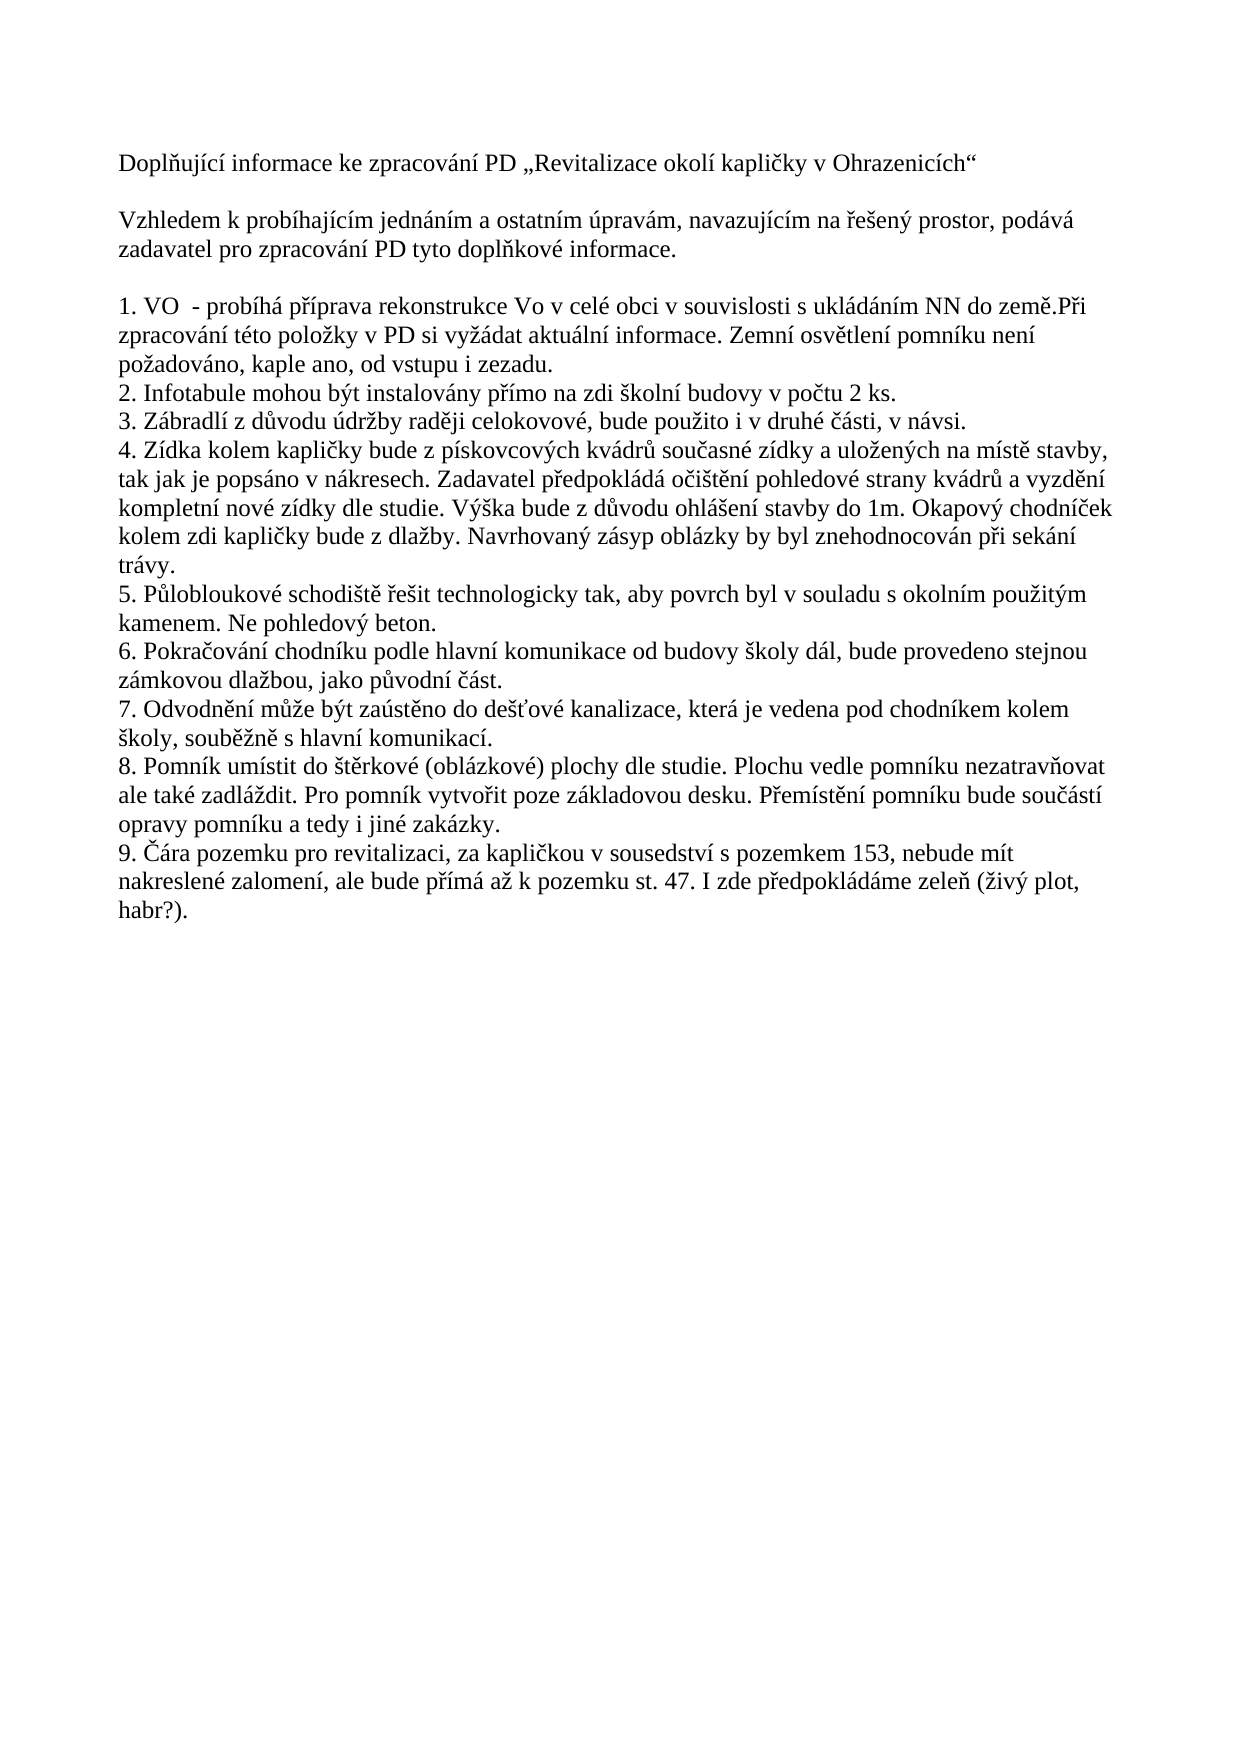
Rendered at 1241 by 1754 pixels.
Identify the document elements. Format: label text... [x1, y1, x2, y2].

text 3. Zábradlí z důvodu údržby raději celokovové, bude použito i v druhé části, v návsi. [118, 406, 1122, 435]
text 5. Půlobloukové schodiště řešit technologicky tak, aby povrch byl v souladu s okolním použitým kamenem. Ne pohledový beton. [118, 579, 1122, 636]
text 1. VO - probíhá příprava rekonstrukce Vo v celé obci v souvislosti s ukládáním NN do země.Při zpracování této položky v PD si vyžádat aktuální informace. Zemní osvětlení pomníku není požadováno, kaple ano, od vstupu i zezadu. [118, 291, 1122, 378]
text 8. Pomník umístit do štěrkové (oblázkové) plochy dle studie. Plochu vedle pomníku nezatravňovat ale také zadláždit. Pro pomník vytvořit poze základovou desku. Přemístění pomníku bude součástí opravy pomníku a tedy i jiné zakázky. [118, 751, 1122, 838]
text 6. Pokračování chodníku podle hlavní komunikace od budovy školy dál, bude provedeno stejnou zámkovou dlažbou, jako původní část. [118, 636, 1122, 694]
text Doplňující informace ke zpracování PD „Revitalizace okolí kapličky v Ohrazenicích“ [118, 148, 1122, 176]
text Vzhledem k probíhajícím jednáním a ostatním úpravám, navazujícím na řešený prostor, podává zadavatel pro zpracování PD tyto doplňkové informace. [118, 205, 1122, 263]
text 7. Odvodnění může být zaústěno do dešťové kanalizace, která je vedena pod chodníkem kolem školy, souběžně s hlavní komunikací. [118, 694, 1122, 751]
text 9. Čára pozemku pro revitalizaci, za kapličkou v sousedství s pozemkem 153, nebude mít nakreslené zalomení, ale bude přímá až k pozemku st. 47. I zde předpokládáme zeleň (živý plot, habr?). [118, 838, 1122, 924]
text 2. Infotabule mohou být instalovány přímo na zdi školní budovy v počtu 2 ks. [118, 378, 1122, 406]
text 4. Zídka kolem kapličky bude z pískovcových kvádrů současné zídky a uložených na místě stavby, tak jak je popsáno v nákresech. Zadavatel předpokládá očištění pohledové strany kvádrů a vyzdění kompletní nové zídky dle studie. Výška bude z důvodu ohlášení stavby do 1m. Okapový chodníček kolem zdi kapličky bude z dlažby. Navrhovaný zásyp oblázky by byl znehodnocován při sekání trávy. [118, 435, 1122, 579]
